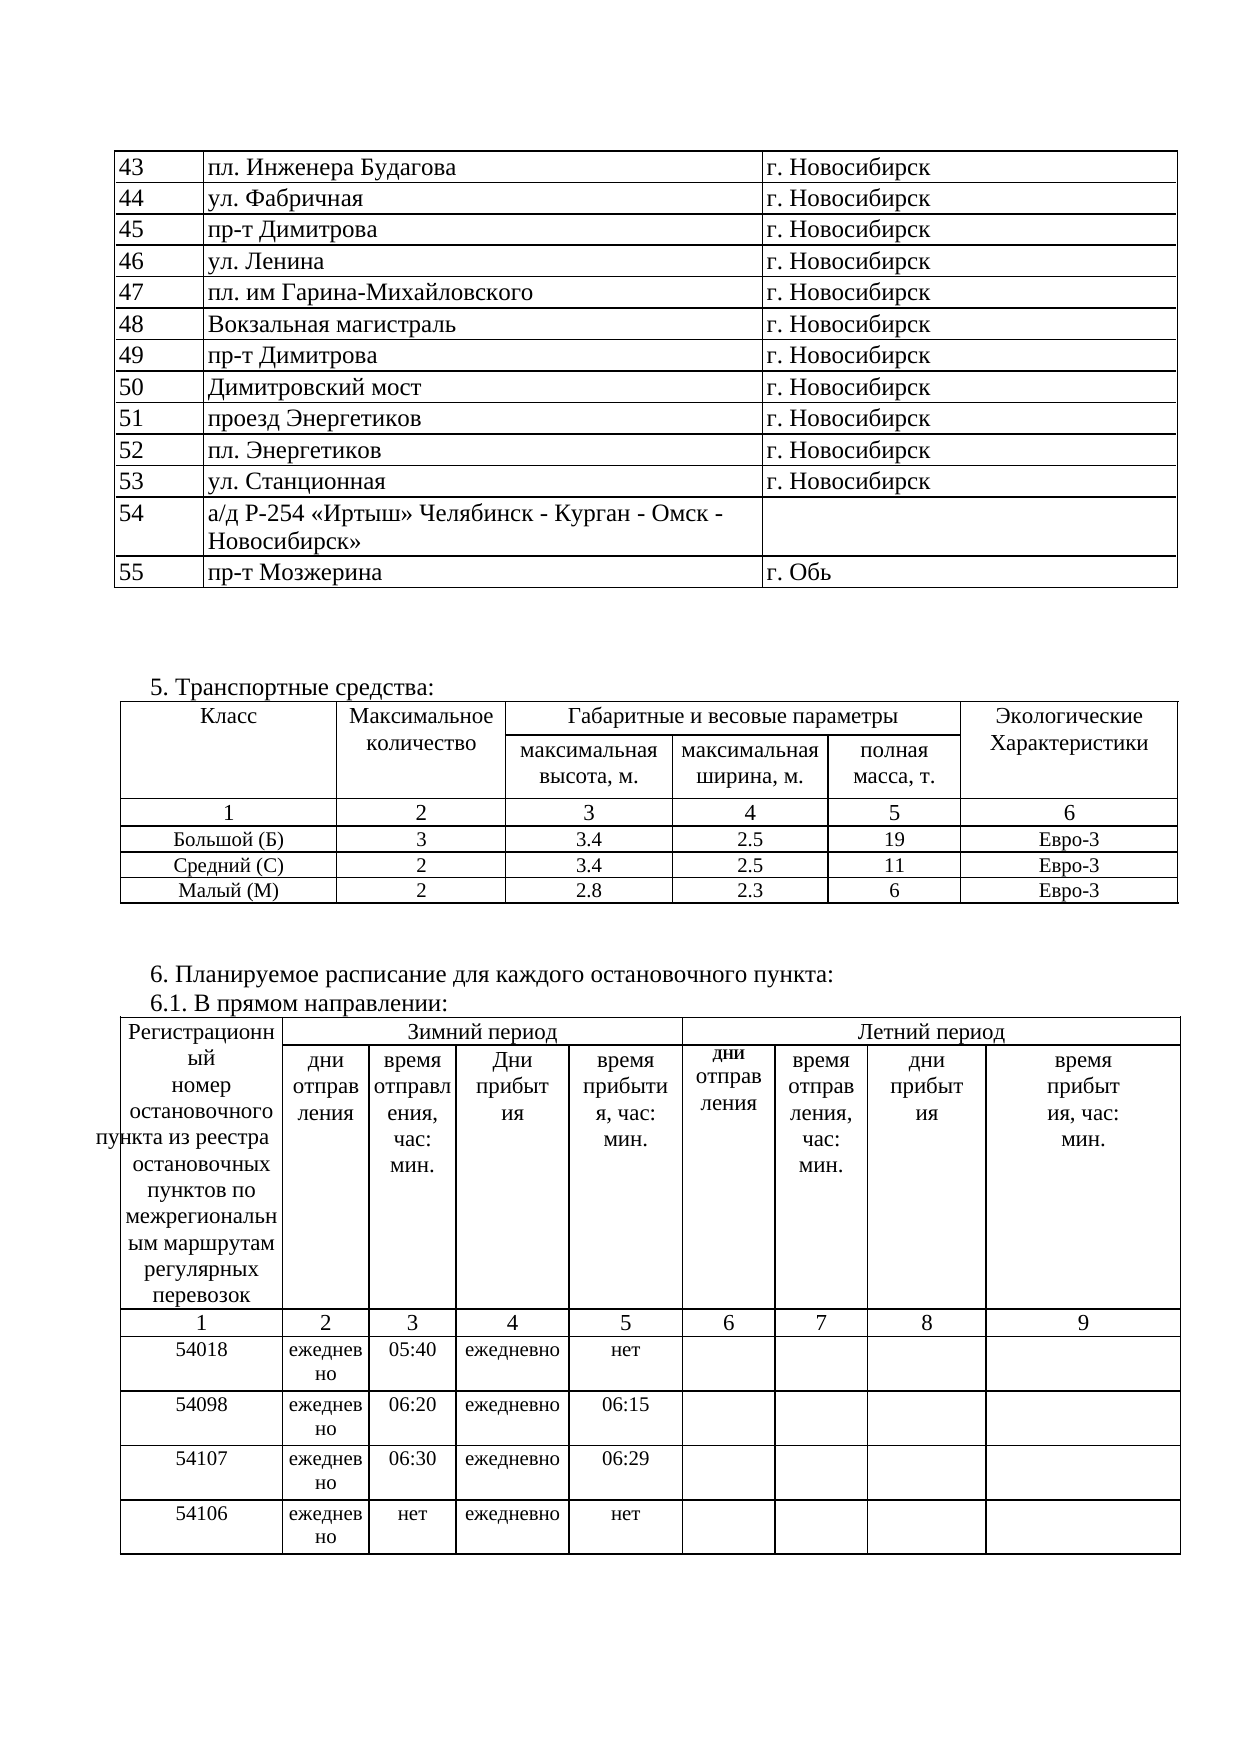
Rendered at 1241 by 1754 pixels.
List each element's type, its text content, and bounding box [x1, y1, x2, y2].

table_cell пл. Энергетиков [204, 435, 762, 464]
table_header Экологические Характеристики [961, 702, 1177, 797]
table_cell 3.4 [506, 853, 672, 877]
table_cell г. Обь [763, 555, 1177, 587]
table_cell 2 [337, 878, 505, 902]
table_cell [987, 1337, 1180, 1390]
text 5. Транспортные средства: [150, 672, 1090, 701]
table_cell Димитровский мост [204, 372, 762, 402]
table_cell нет [570, 1501, 682, 1553]
table_cell максимальная ширина, м. [673, 736, 827, 797]
table_cell [868, 1337, 985, 1390]
table_cell ежедневно [283, 1501, 368, 1553]
table_cell 49 [115, 340, 203, 370]
table_cell 8 [868, 1310, 985, 1336]
table_cell 54 [115, 497, 203, 555]
table_cell 4 [673, 799, 827, 825]
table_cell 2.5 [673, 827, 827, 851]
table_cell [776, 1392, 867, 1444]
table_cell 3 [370, 1310, 455, 1336]
table_cell г. Новосибирск [763, 276, 1177, 307]
table_cell 3.4 [506, 827, 672, 851]
table_cell [763, 496, 1177, 555]
table_cell 06:30 [370, 1446, 455, 1499]
table_cell 9 [987, 1310, 1180, 1336]
table_cell 54107 [121, 1446, 282, 1499]
table_cell 19 [829, 827, 960, 851]
table_cell 7 [776, 1310, 867, 1336]
table_cell ежедневно [457, 1337, 568, 1390]
table_header Класс [121, 702, 336, 797]
table_cell 1 [121, 1310, 282, 1336]
table_cell 11 [829, 853, 960, 877]
table_cell Евро-3 [961, 853, 1177, 877]
table_cell [987, 1392, 1180, 1444]
table_cell ул. Фабричная [204, 183, 762, 213]
table_cell г. Новосибирск [763, 307, 1177, 339]
text 6.1. В прямом направлении: [150, 988, 1090, 1016]
table_cell 3 [506, 799, 672, 825]
table_cell г. Новосибирск [763, 339, 1177, 370]
table_cell 06:29 [570, 1446, 682, 1499]
table_cell полная масса, т. [829, 736, 960, 797]
table_cell [868, 1501, 985, 1553]
table_cell Дни прибыт ия [457, 1046, 568, 1308]
table_cell [868, 1446, 985, 1499]
table_cell 54106 [121, 1501, 282, 1553]
table_cell ежедневно [283, 1337, 368, 1390]
table_cell 43 [115, 152, 203, 181]
table_cell 2 [337, 799, 505, 825]
table_cell время прибыт ия, час: мин. [987, 1046, 1180, 1308]
table_cell 06:15 [570, 1392, 682, 1444]
table_cell максимальная высота, м. [506, 736, 672, 797]
table_cell пл. им Гарина-Михайловского [204, 277, 762, 307]
table_cell 2 [337, 853, 505, 877]
table_cell 2.5 [673, 853, 827, 877]
table_cell 47 [115, 277, 203, 307]
table_cell Евро-3 [961, 827, 1177, 851]
table_cell [683, 1337, 774, 1390]
table_cell [776, 1446, 867, 1499]
table_cell пл. Инженера Будагова [204, 152, 762, 181]
table_cell г. Новосибирск [763, 213, 1177, 244]
table_cell время прибыти я, час: мин. [570, 1046, 682, 1308]
table_cell Вокзальная магистраль [204, 309, 762, 339]
table_cell 48 [115, 308, 203, 339]
table_cell 2 [283, 1310, 368, 1336]
table_cell Евро-3 [961, 878, 1177, 902]
table_cell [683, 1392, 774, 1444]
table_cell г. Новосибирск [763, 433, 1177, 464]
table_cell г. Новосибирск [763, 244, 1177, 276]
table_cell 4 [457, 1310, 568, 1336]
table_cell 54098 [121, 1392, 282, 1444]
table_cell дни прибыт ия [868, 1046, 985, 1308]
table_cell 5 [570, 1310, 682, 1336]
table_header Максимальное количество [337, 702, 505, 797]
table_cell нет [370, 1501, 455, 1553]
table_cell г. Новосибирск [763, 181, 1177, 213]
table_cell время отправ ления, час: мин. [776, 1046, 867, 1308]
table_cell 53 [115, 466, 203, 496]
table_cell ежедневно [457, 1501, 568, 1553]
table_cell 06:20 [370, 1392, 455, 1444]
table_cell [683, 1501, 774, 1553]
table_cell 2.3 [673, 878, 827, 902]
table_cell пр-т Мозжерина [204, 557, 762, 587]
table_cell 05:40 [370, 1337, 455, 1390]
table_header Зимний период [283, 1018, 682, 1044]
table_cell [987, 1501, 1180, 1553]
table_cell [683, 1446, 774, 1499]
table_cell ул. Станционная [204, 466, 762, 496]
table_cell Большой (Б) [121, 827, 336, 851]
table_cell дни отправ ления [283, 1046, 368, 1308]
table_cell нет [570, 1337, 682, 1390]
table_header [121, 1018, 282, 1308]
table_cell 50 [115, 371, 203, 402]
table_cell ул. Ленина [204, 246, 762, 276]
table_cell 46 [115, 245, 203, 276]
table_cell ежедневно [283, 1446, 368, 1499]
table_header Габаритные и весовые параметры [506, 702, 960, 734]
table_cell [987, 1446, 1180, 1499]
table_header Летний период [683, 1018, 1180, 1044]
table_cell пр-т Димитрова [204, 215, 762, 244]
table_cell Средний (С) [121, 853, 336, 877]
table_cell [868, 1392, 985, 1444]
table_cell 44 [115, 183, 203, 213]
table_cell пр-т Димитрова [204, 340, 762, 370]
table_cell г. Новосибирск [763, 402, 1177, 433]
table_cell г. Новосибирск [763, 152, 1177, 181]
table_cell 54018 [121, 1337, 282, 1390]
table_cell г. Новосибирск [763, 370, 1177, 402]
table_cell ДНИ отправ ления [683, 1046, 774, 1308]
table_cell 52 [115, 434, 203, 464]
table_cell Малый (М) [121, 878, 336, 902]
table_cell 1 [121, 799, 336, 825]
table_cell проезд Энергетиков [204, 403, 762, 433]
table_cell ежедневно [457, 1392, 568, 1444]
table_cell 45 [115, 214, 203, 244]
text 6. Планируемое расписание для каждого остановочного пункта: [150, 959, 1090, 988]
table_cell ежедневно [457, 1446, 568, 1499]
table_cell [776, 1501, 867, 1553]
table_cell г. Новосибирск [763, 465, 1177, 496]
table_cell время отправл ения, час: мин. [370, 1046, 455, 1308]
table_cell 3 [337, 827, 505, 851]
table_cell 51 [115, 403, 203, 433]
table_cell 6 [829, 878, 960, 902]
table_cell 6 [961, 799, 1177, 825]
table_cell ежедневно [283, 1392, 368, 1444]
table_cell [776, 1337, 867, 1390]
table_cell а/д Р-254 «Иртыш» Челябинск - Курган - Омск - Новосибирск» [204, 498, 762, 555]
table_cell 2.8 [506, 878, 672, 902]
table_cell 5 [829, 799, 960, 825]
table_cell 6 [683, 1310, 774, 1336]
table_cell 55 [115, 556, 203, 587]
